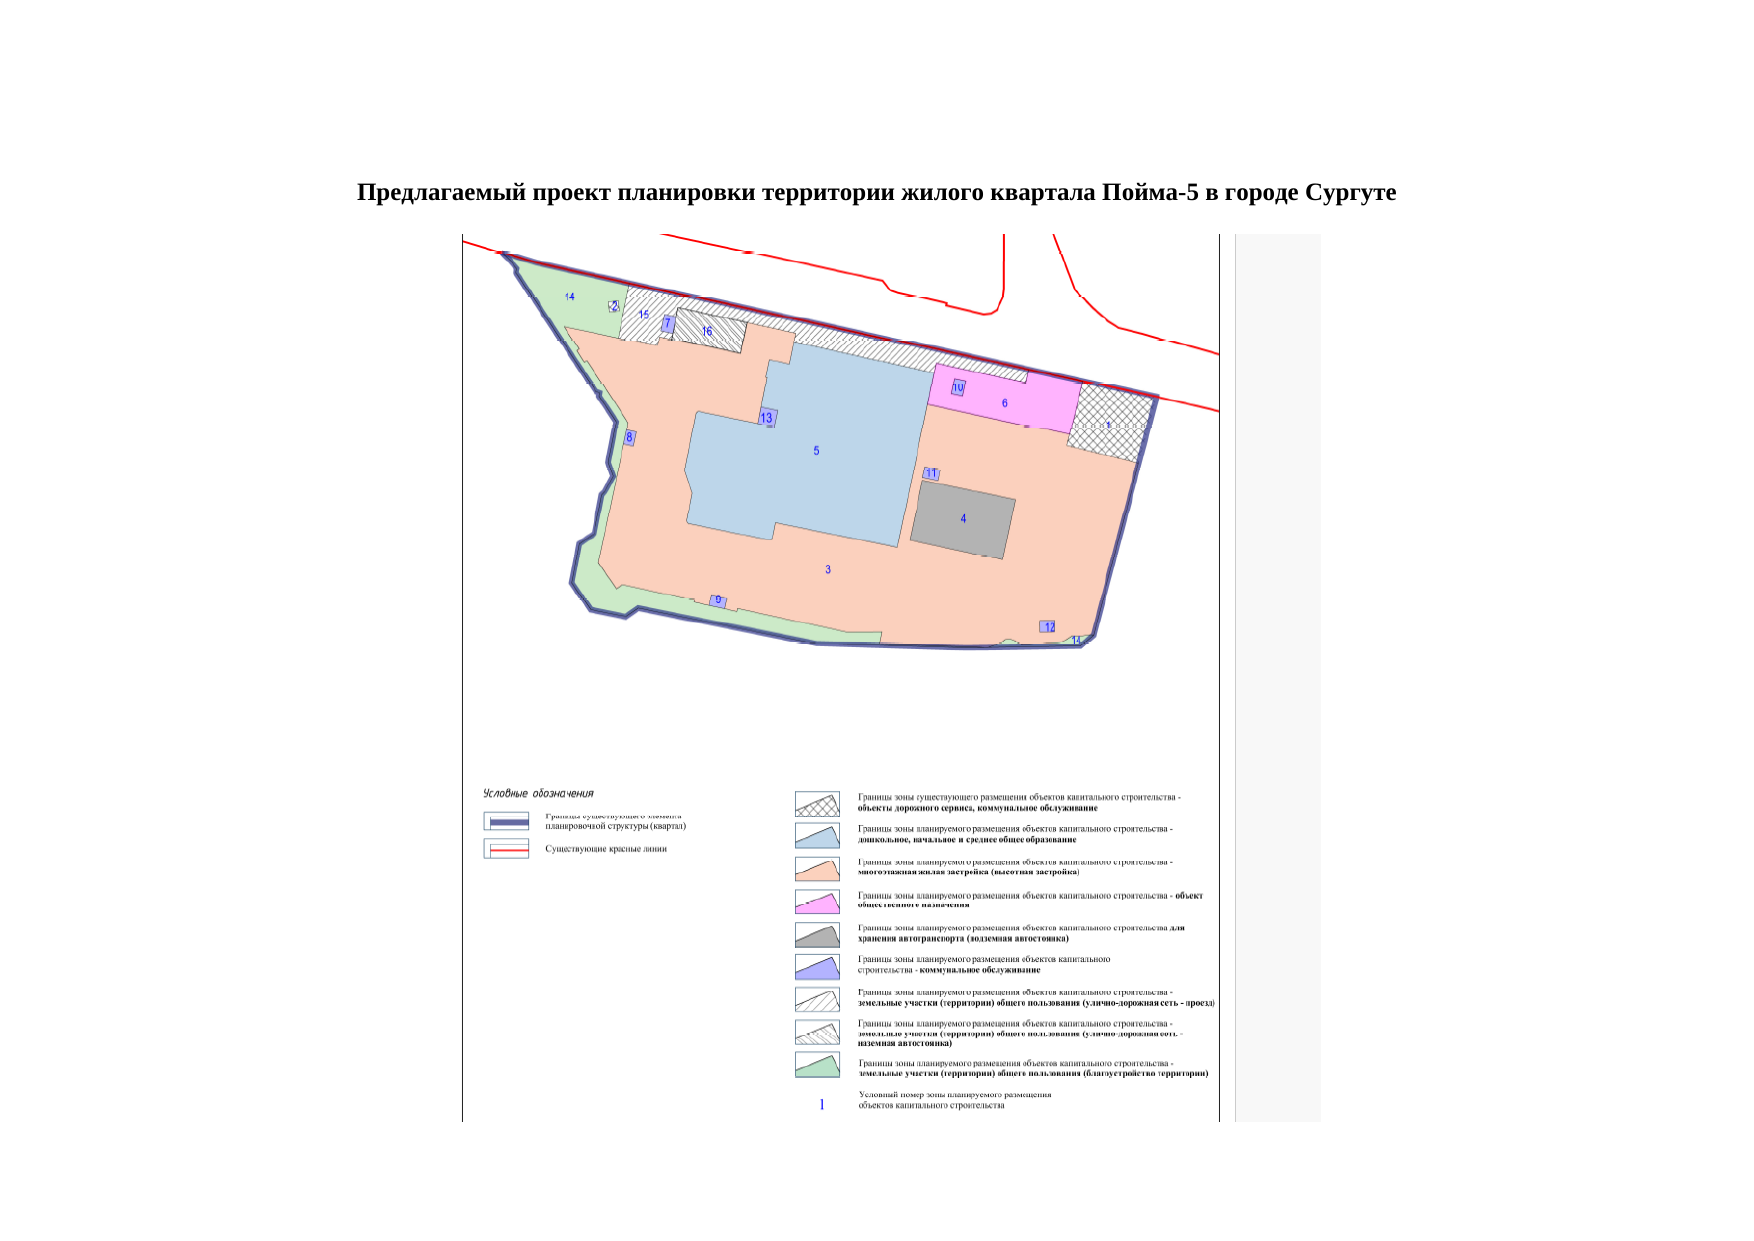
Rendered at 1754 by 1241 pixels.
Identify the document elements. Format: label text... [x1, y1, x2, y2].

text Предлагаемый проект планировки территории жилого квартала Пойма-5 в городе Сургуте [118, 177, 1636, 206]
picture [433, 234, 1321, 1122]
